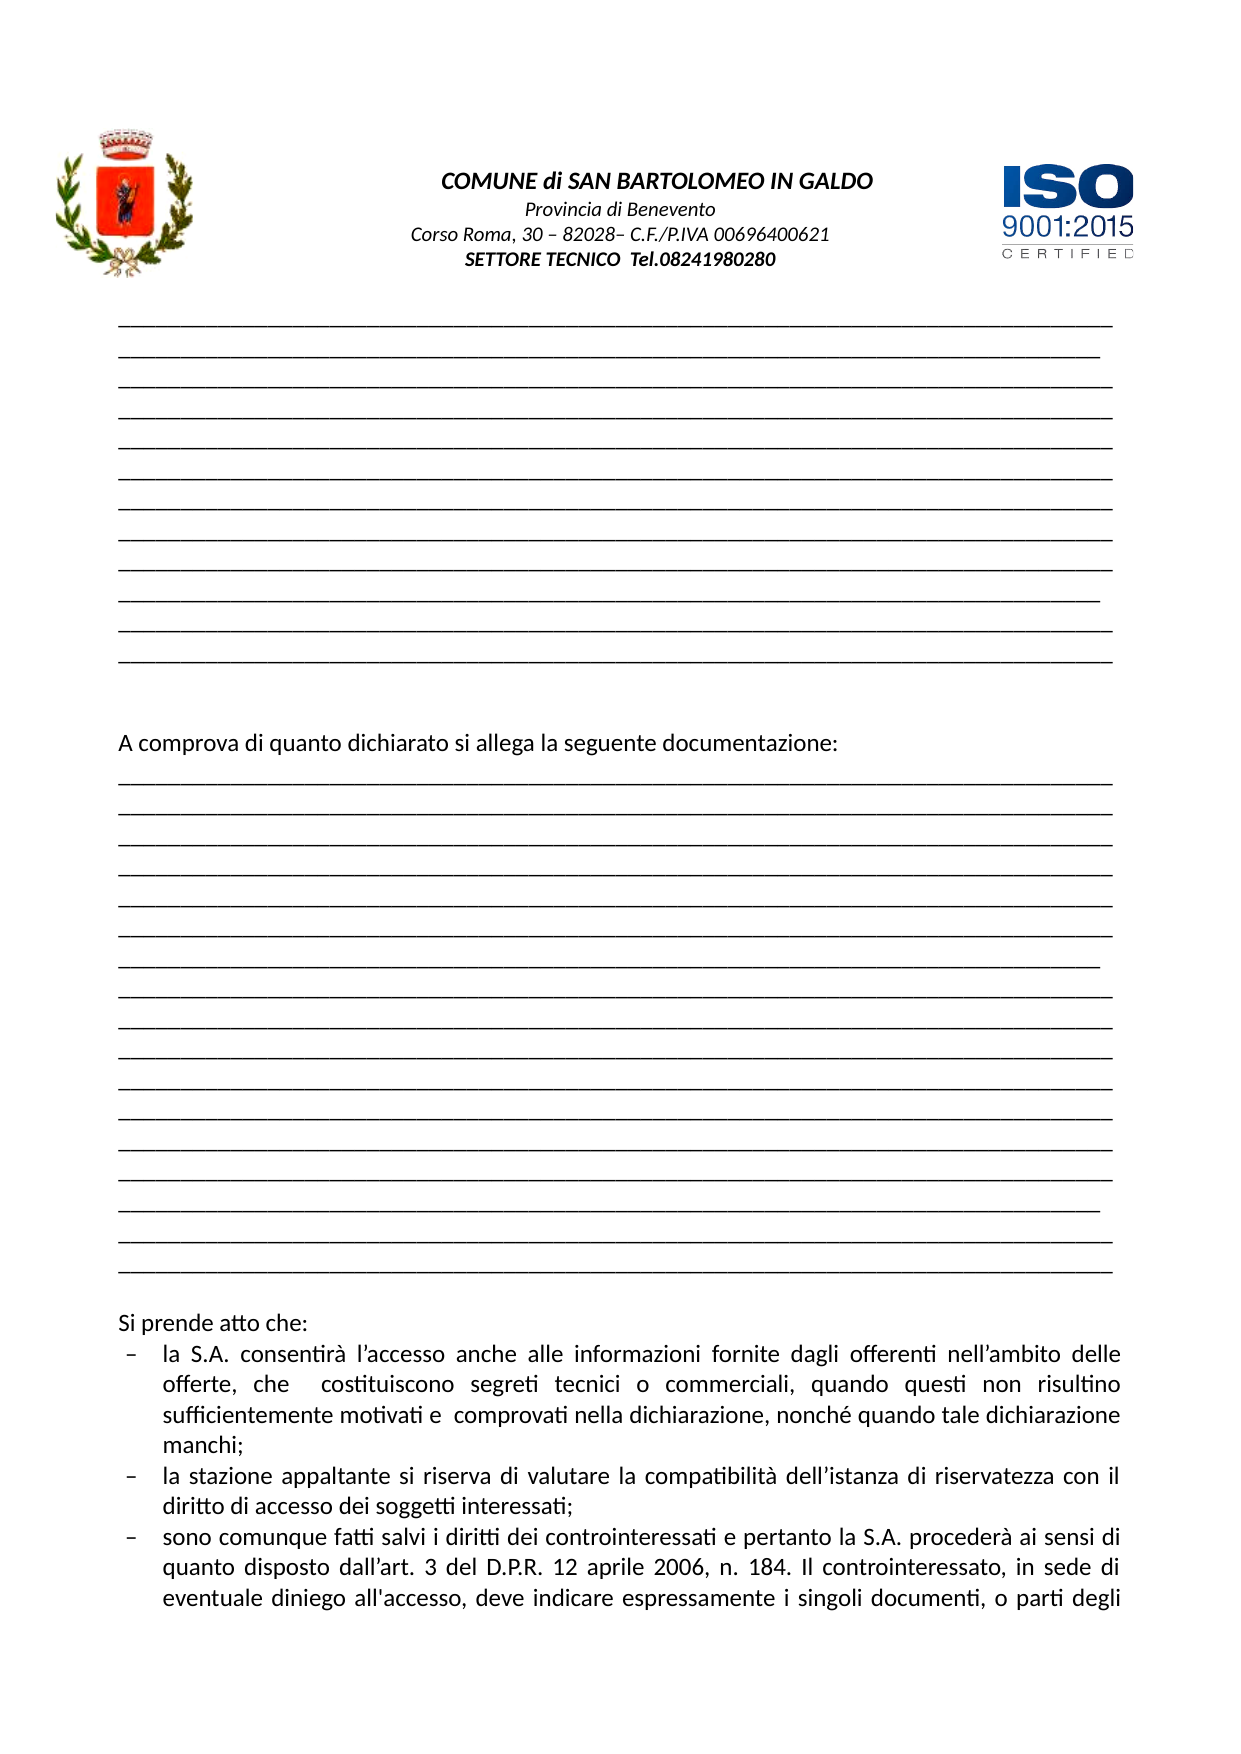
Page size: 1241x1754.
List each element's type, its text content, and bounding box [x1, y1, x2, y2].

text ________________________________________________________________________________ [118, 544, 1122, 575]
text _______________________________________________________________________________ [118, 575, 1122, 605]
text ________________________________________________________________________________ [118, 1216, 1122, 1246]
text Si prende atto che: [118, 1307, 1122, 1338]
text ________________________________________________________________________________ [118, 1033, 1122, 1063]
text ________________________________________________________________________________ [118, 1124, 1122, 1155]
text ________________________________________________________________________________ [118, 1094, 1122, 1124]
picture [1002, 164, 1134, 261]
text ________________________________________________________________________________ [118, 514, 1122, 544]
text ________________________________________________________________________________ [118, 880, 1122, 911]
text A comprova di quanto dichiarato si allega la seguente documentazione: [118, 727, 1122, 758]
text ________________________________________________________________________________ [118, 392, 1122, 422]
text ________________________________________________________________________________ [118, 636, 1122, 666]
text ________________________________________________________________________________ [118, 1155, 1122, 1185]
text _______________________________________________________________________________ [118, 1185, 1122, 1216]
text ________________________________________________________________________________ [118, 453, 1122, 483]
text ________________________________________________________________________________ [118, 605, 1122, 636]
list la stazione appaltante si riserva di valutare la compatibilità dell’istanza di riservatezza con il diritto di accesso dei soggetti interessati; [125, 1460, 1122, 1521]
text ________________________________________________________________________________ [118, 1063, 1122, 1094]
text ________________________________________________________________________________ [118, 849, 1122, 880]
list la S.A. consentirà l’accesso anche alle informazioni fornite dagli offerenti nell’ambito delle offerte, che costituiscono segreti tecnici o commerciali, quando questi non risultino sufficientemente motivati e comprovati nella dichiarazione, nonché quando tale dichiarazione manchi; [125, 1338, 1122, 1460]
text ________________________________________________________________________________ [118, 1002, 1122, 1033]
text ________________________________________________________________________________ [118, 422, 1122, 453]
picture [55, 128, 193, 278]
text ________________________________________________________________________________________________________________________________________________________________ [118, 758, 1122, 819]
text ________________________________________________________________________________ [118, 819, 1122, 849]
text _______________________________________________________________________________ [118, 941, 1122, 972]
text ________________________________________________________________________________ [118, 361, 1122, 392]
text _______________________________________________________________________________ [118, 331, 1122, 361]
text ________________________________________________________________________________ [118, 1246, 1122, 1277]
text ________________________________________________________________________________ [118, 300, 1122, 331]
text ________________________________________________________________________________ [118, 911, 1122, 941]
text ________________________________________________________________________________ [118, 972, 1122, 1002]
text ________________________________________________________________________________ [118, 483, 1122, 514]
